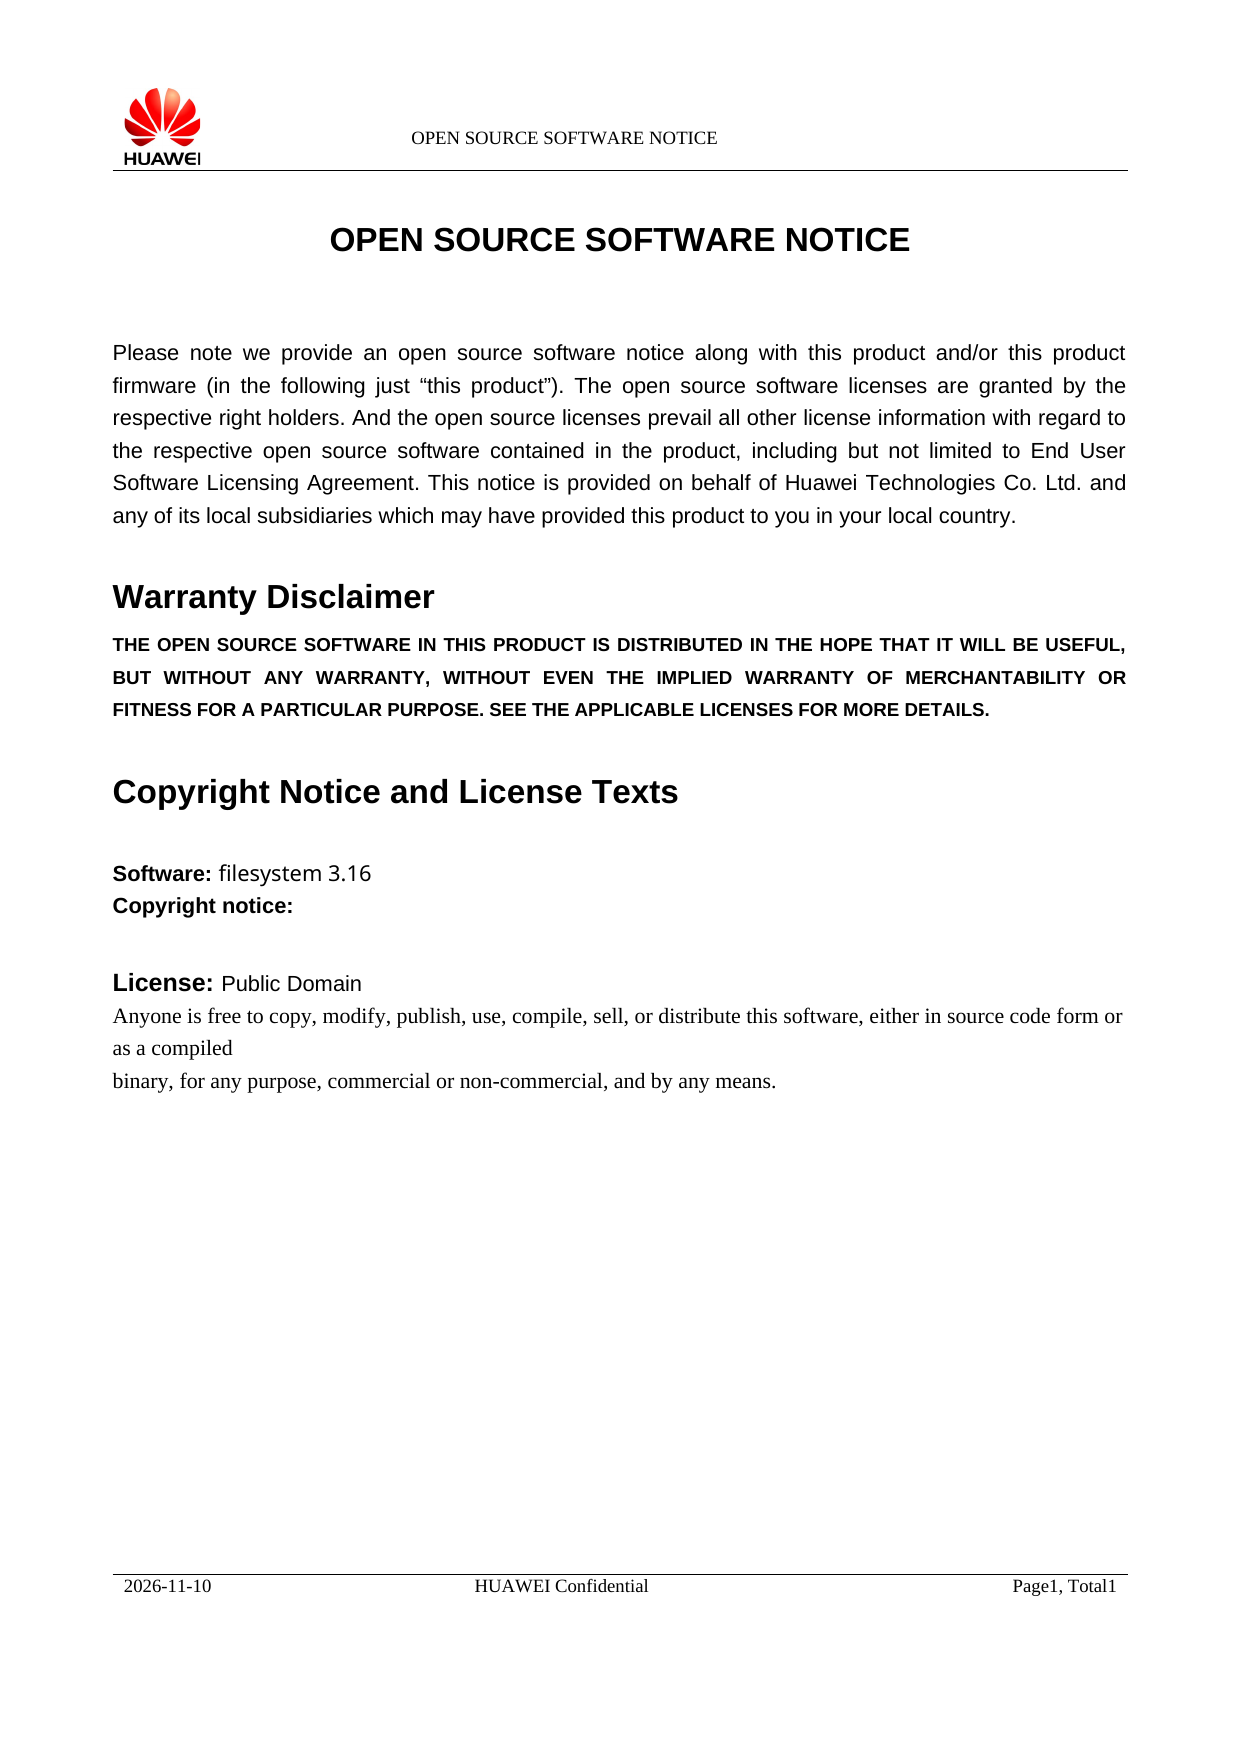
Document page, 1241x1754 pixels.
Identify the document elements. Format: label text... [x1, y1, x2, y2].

text The open source software in this product is distributed in the hope that it will be useful, but WITHOUT ANY WARRANTY, without even the implied warranty of MERCHANTABILITY or FITNESS FOR A PARTICULAR PURPOSE. See the applicable licenses for more details. [112, 629, 1128, 726]
title Software: filesystem 3.16 [112, 856, 1128, 889]
text Copyright notice: [112, 889, 1128, 921]
picture [124, 88, 201, 165]
text Copyright Notice and License Texts [112, 759, 1128, 824]
text Warranty Disclaimer [112, 564, 1128, 629]
text License: Public Domain [112, 966, 1128, 999]
text Please note we provide an open source software notice along with this product and/or this product firmware (in the following just “this product”). The open source software licenses are granted by the respective right holders. And the open source licenses prevail all other license information with regard to the respective open source software contained in the product, including but not limited to End User Software Licensing Agreement. This notice is provided on behalf of Huawei Technologies Co. Ltd. and any of its local subsidiaries which may have provided this product to you in your local country. [112, 336, 1128, 531]
text OPEN SOURCE SOFTWARE NOTICE [112, 206, 1128, 271]
text Anyone is free to copy, modify, publish, use, compile, sell, or distribute this software, either in source code form or as a compiled binary, for any purpose, commercial or non-commercial, and by any means. [112, 999, 1128, 1096]
